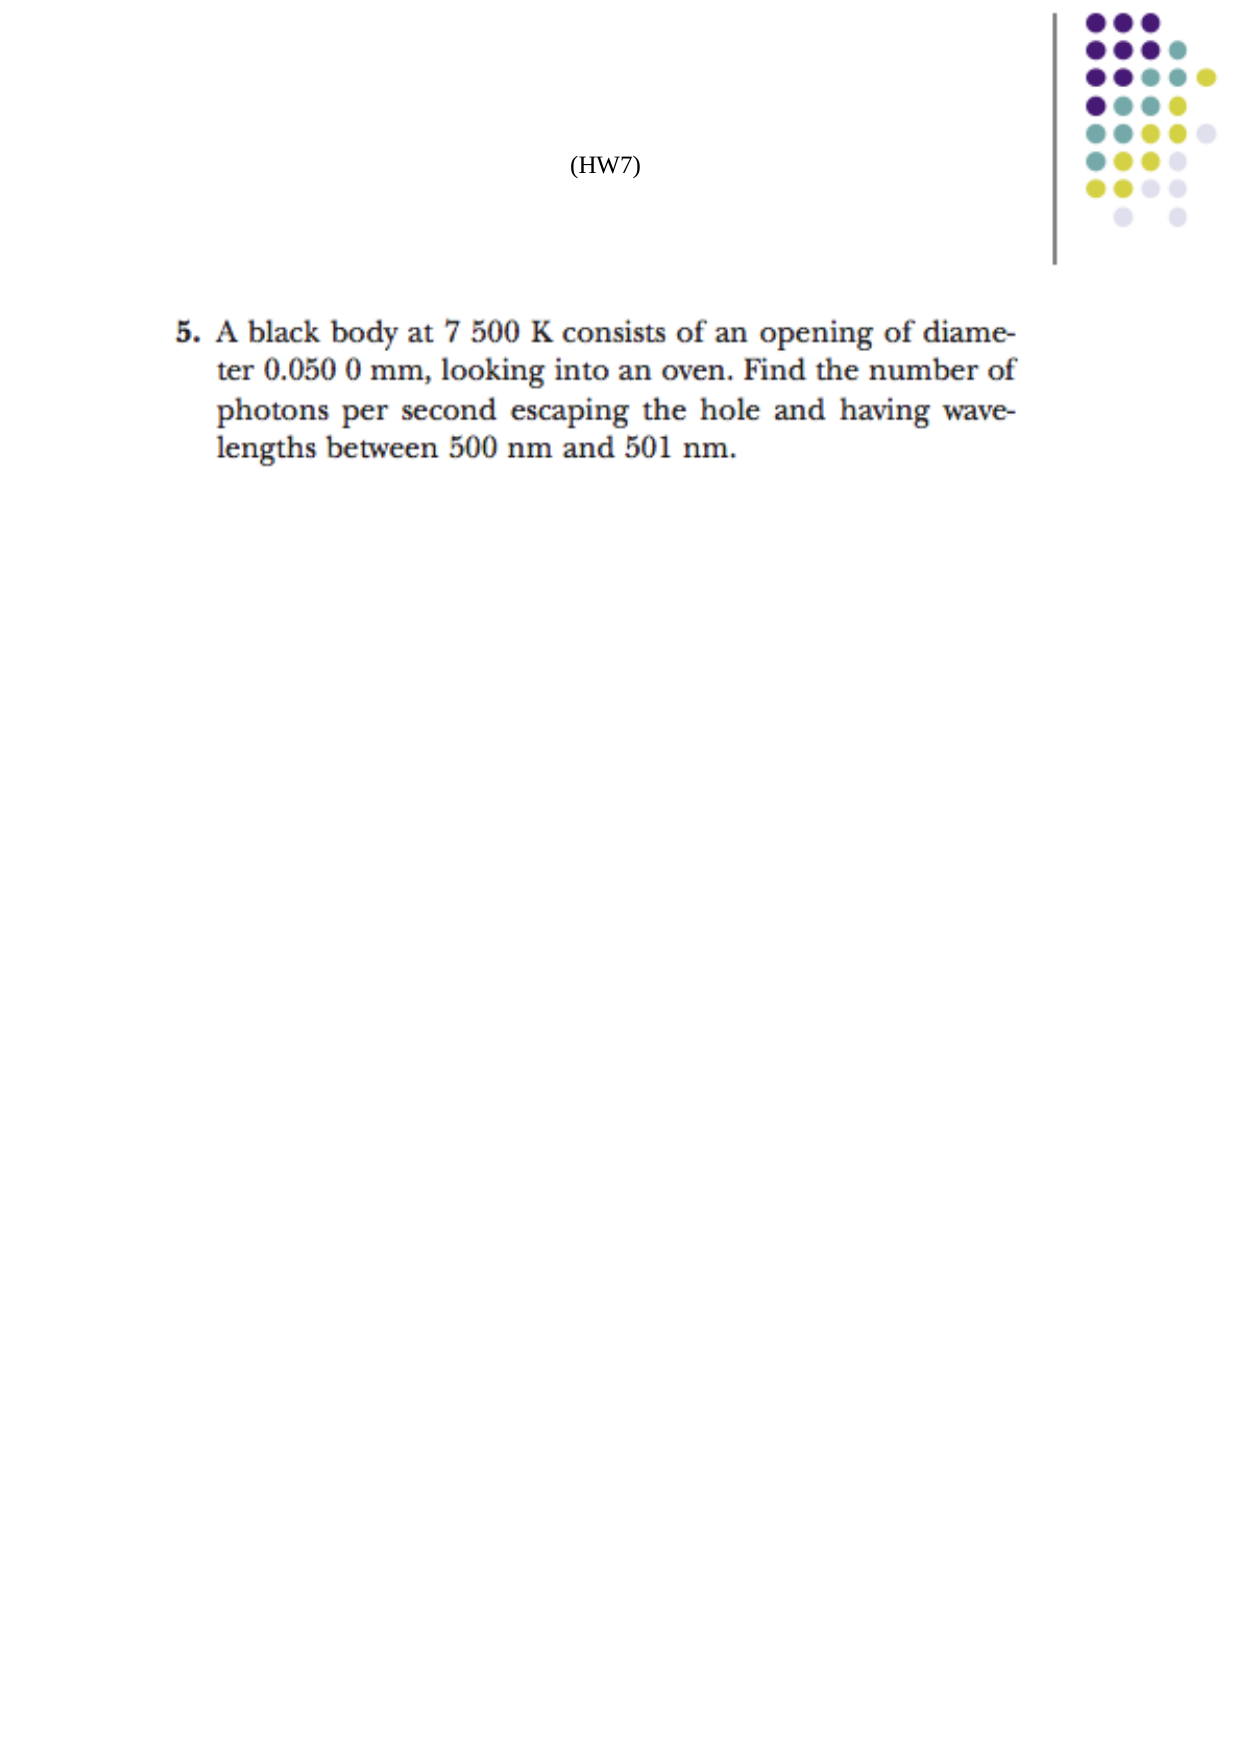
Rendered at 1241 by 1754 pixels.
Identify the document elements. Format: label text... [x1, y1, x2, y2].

text (HW7) [118, 150, 1093, 179]
picture [167, 310, 1043, 477]
picture [999, 0, 1239, 280]
